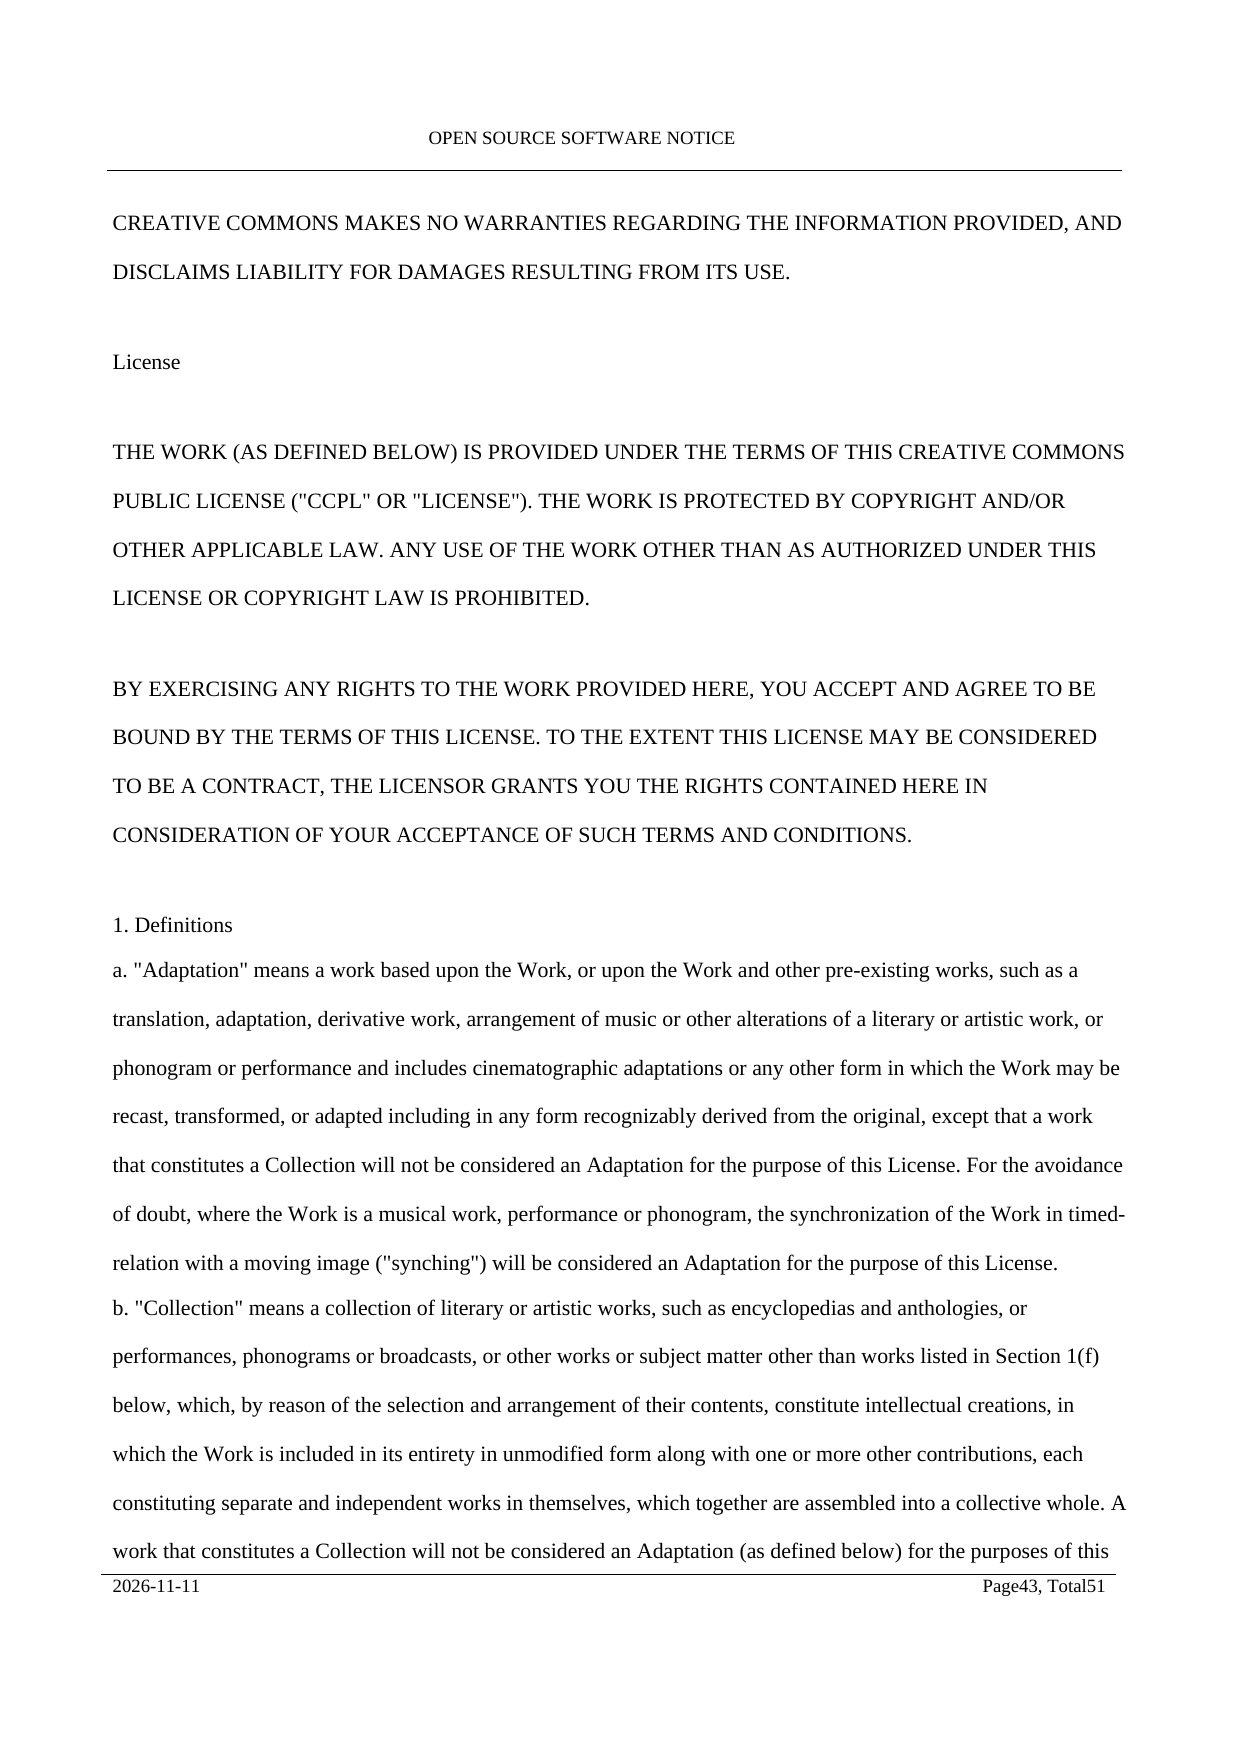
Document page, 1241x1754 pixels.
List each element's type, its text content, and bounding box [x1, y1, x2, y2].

text BY EXERCISING ANY RIGHTS TO THE WORK PROVIDED HERE, YOU ACCEPT AND AGREE TO BE BOUND BY THE TERMS OF THIS LICENSE. TO THE EXTENT THIS LICENSE MAY BE CONSIDERED TO BE A CONTRACT, THE LICENSOR GRANTS YOU THE RIGHTS CONTAINED HERE IN CONSIDERATION OF YOUR ACCEPTANCE OF SUCH TERMS AND CONDITIONS. [112, 672, 1128, 851]
text a. "Adaptation" means a work based upon the Work, or upon the Work and other pre-existing works, such as a translation, adaptation, derivative work, arrangement of music or other alterations of a literary or artistic work, or phonogram or performance and includes cinematographic adaptations or any other form in which the Work may be recast, transformed, or adapted including in any form recognizably derived from the original, except that a work that constitutes a Collection will not be considered an Adaptation for the purpose of this License. For the avoidance of doubt, where the Work is a musical work, performance or phonogram, the synchronization of the Work in timed-relation with a moving image ("synching") will be considered an Adaptation for the purpose of this License. [112, 953, 1128, 1278]
text License [112, 345, 1128, 378]
text 1. Definitions [112, 908, 1128, 941]
text THE WORK (AS DEFINED BELOW) IS PROVIDED UNDER THE TERMS OF THIS CREATIVE COMMONS PUBLIC LICENSE ("CCPL" OR "LICENSE"). THE WORK IS PROTECTED BY COPYRIGHT AND/OR OTHER APPLICABLE LAW. ANY USE OF THE WORK OTHER THAN AS AUTHORIZED UNDER THIS LICENSE OR COPYRIGHT LAW IS PROHIBITED. [112, 436, 1128, 614]
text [112, 1291, 1128, 1567]
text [112, 206, 1128, 288]
